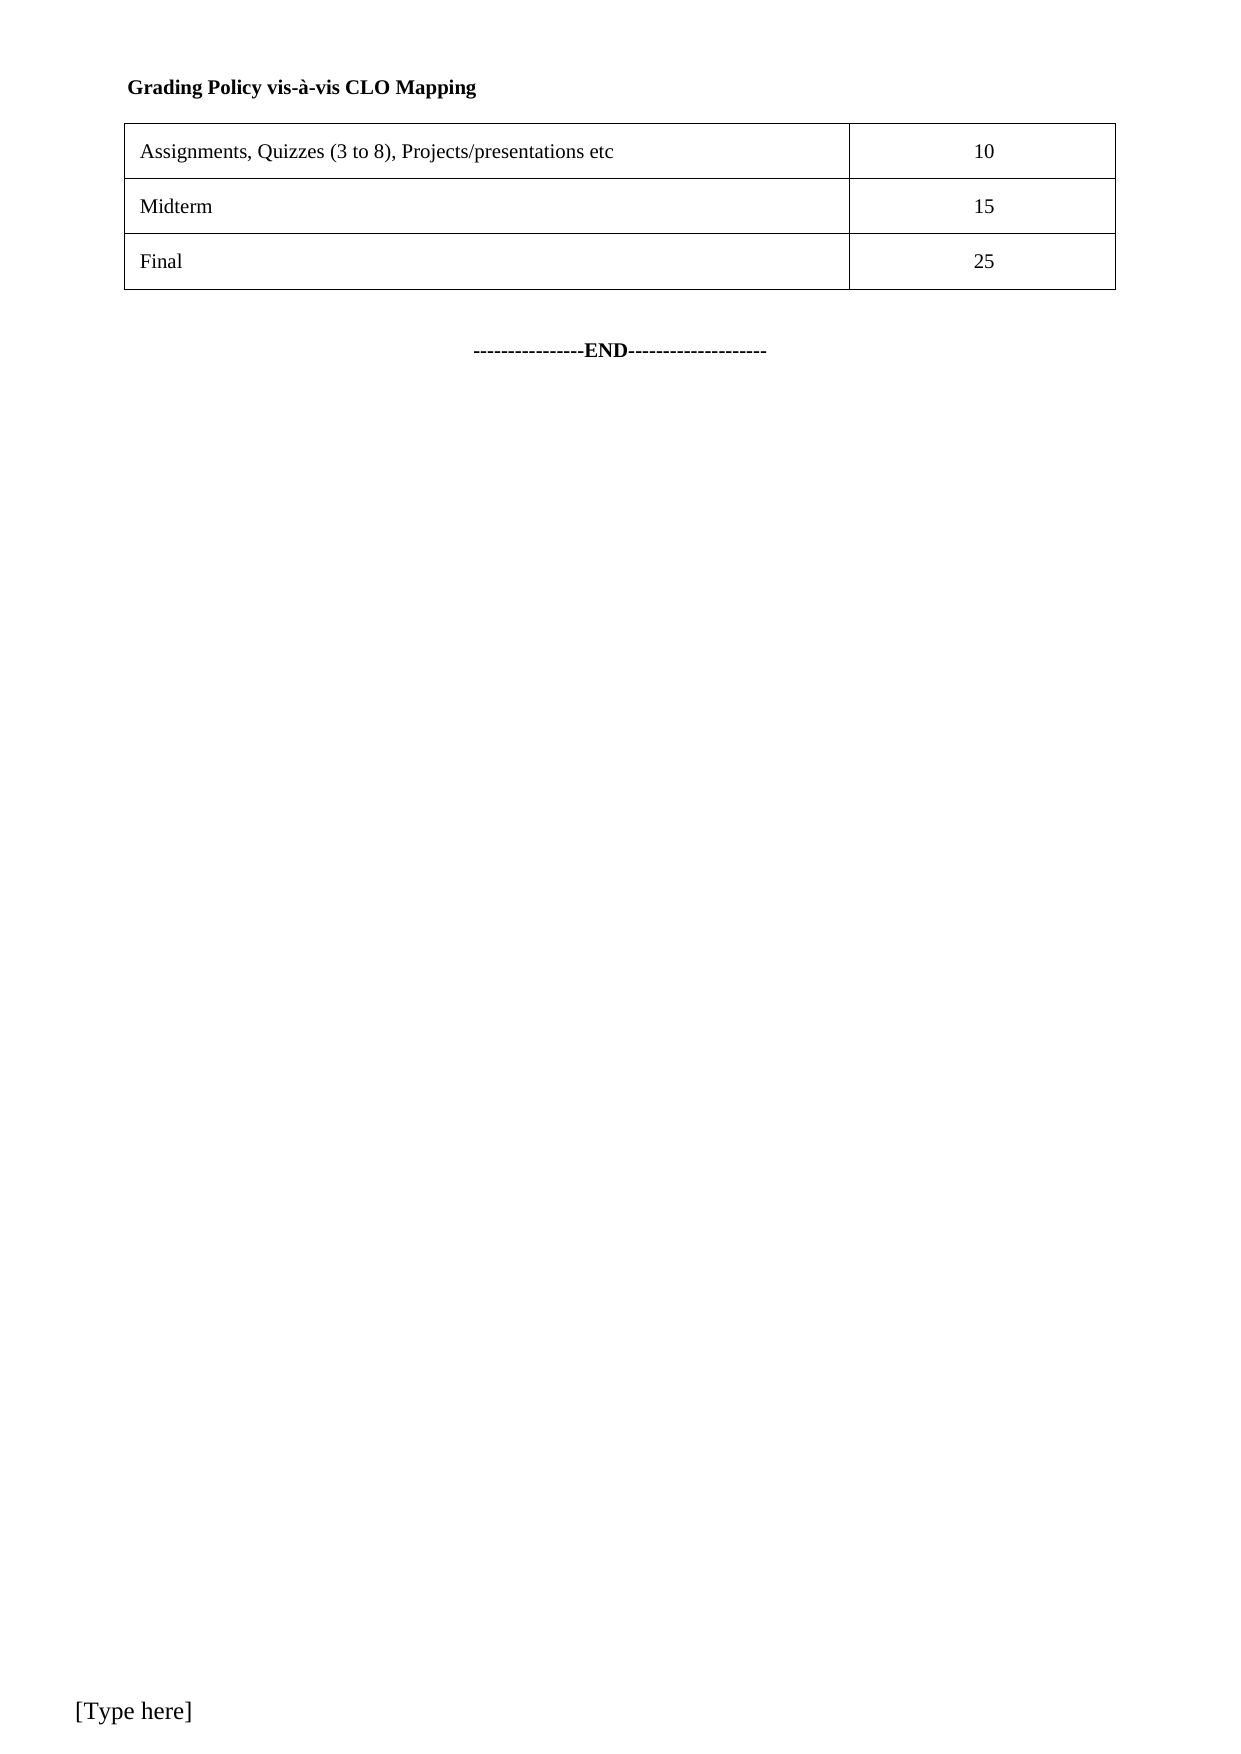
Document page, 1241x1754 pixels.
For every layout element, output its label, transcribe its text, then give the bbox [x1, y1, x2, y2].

table_header 10 [850, 124, 1115, 178]
table_cell 25 [850, 234, 1115, 288]
text ----------------END-------------------- [75, 338, 1165, 362]
table_cell Midterm [125, 179, 849, 233]
text Grading Policy vis-à-vis CLO Mapping [75, 75, 1165, 99]
table_cell 15 [850, 179, 1115, 233]
table_cell Final [125, 234, 849, 288]
table_header Assignments, Quizzes (3 to 8), Projects/presentations etc [125, 124, 849, 178]
